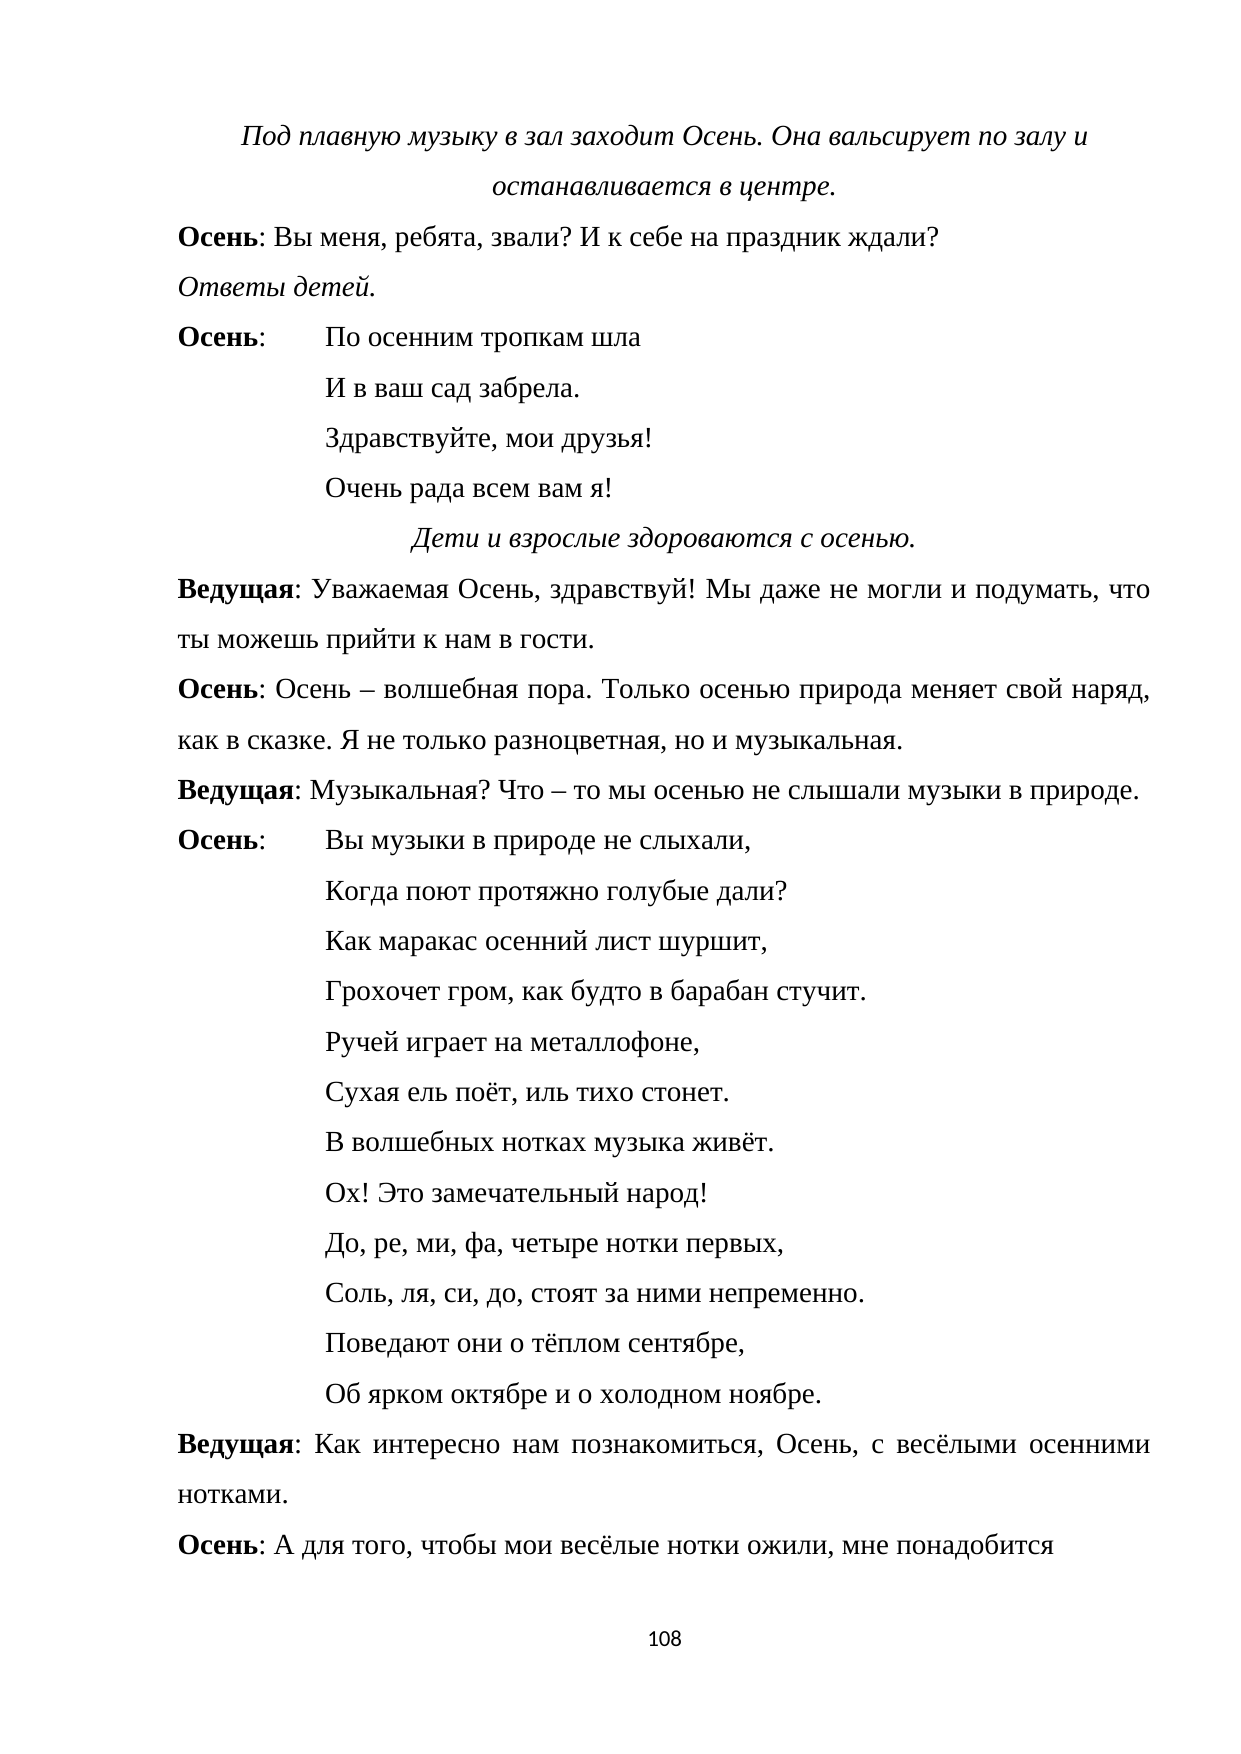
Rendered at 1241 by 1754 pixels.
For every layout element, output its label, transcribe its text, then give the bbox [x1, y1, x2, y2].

text Осень: Вы музыки в природе не слыхали, [177, 822, 1152, 856]
text Соль, ля, си, до, стоят за ними непременно. [251, 1275, 1152, 1309]
text Ведущая: Как интересно нам познакомиться, Осень, с весёлыми осенними нотками. [177, 1426, 1152, 1510]
text Дети и взрослые здороваются с осенью. [177, 521, 1152, 554]
text Ведущая: Музыкальная? Что – то мы осенью не слышали музыки в природе. [177, 772, 1152, 806]
text Здравствуйте, мои друзья! [251, 420, 1152, 453]
text И в ваш сад забрела. [251, 370, 1152, 403]
text Ответы детей. [177, 269, 1152, 303]
text Грохочет гром, как будто в барабан стучит. [251, 973, 1152, 1007]
text Когда поют протяжно голубые дали? [251, 873, 1152, 906]
text Под плавную музыку в зал заходит Осень. Она вальсирует по залу и останавливается в центре. [177, 118, 1152, 202]
text Ох! Это замечательный народ! [251, 1175, 1152, 1208]
text Очень рада всем вам я! [251, 470, 1152, 504]
text Осень: А для того, чтобы мои весёлые нотки ожили, мне понадобится [177, 1527, 1152, 1560]
text Об ярком октябре и о холодном ноябре. [251, 1376, 1152, 1409]
text В волшебных нотках музыка живёт. [251, 1124, 1152, 1158]
text Поведают они о тёплом сентябре, [251, 1326, 1152, 1359]
text Осень: Вы меня, ребята, звали? И к себе на праздник ждали? [177, 219, 1152, 252]
text Как маракас осенний лист шуршит, [251, 923, 1152, 957]
text Осень: Осень – волшебная пора. Только осенью природа меняет свой наряд, как в сказке. Я не только разноцветная, но и музыкальная. [177, 672, 1152, 755]
text Ручей играет на металлофоне, [251, 1024, 1152, 1057]
text До, ре, ми, фа, четыре нотки первых, [251, 1225, 1152, 1258]
text Осень: По осенним тропкам шла [177, 319, 1152, 353]
text Ведущая: Уважаемая Осень, здравствуй! Мы даже не могли и подумать, что ты можешь прийти к нам в гости. [177, 571, 1152, 655]
text Сухая ель поёт, иль тихо стонет. [251, 1074, 1152, 1108]
